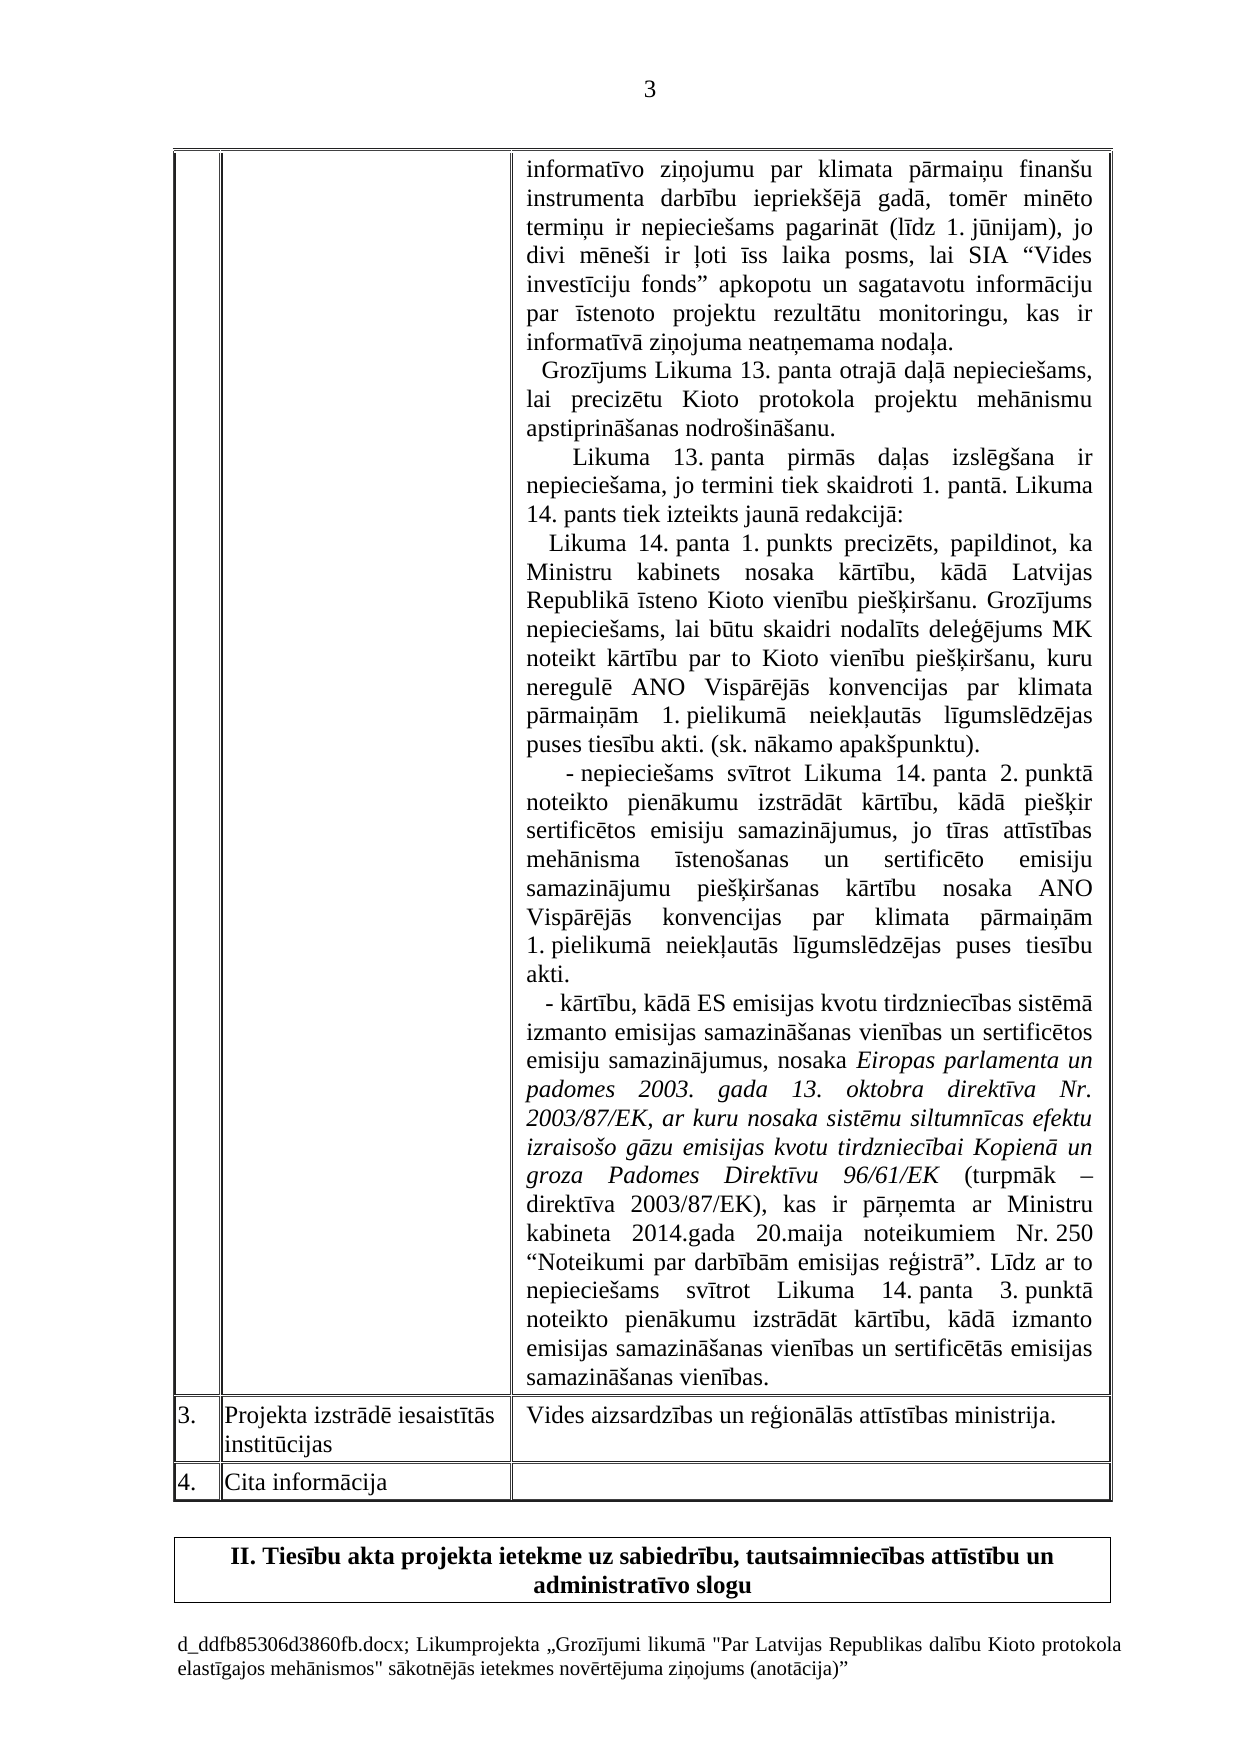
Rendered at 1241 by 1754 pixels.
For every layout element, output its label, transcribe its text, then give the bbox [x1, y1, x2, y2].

table_cell Projekta izstrādē iesaistītās institūcijas [223, 1397, 510, 1461]
table_cell [170, 1499, 1115, 1537]
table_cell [511, 151, 1111, 1393]
table_cell [513, 1464, 1109, 1499]
table_cell 2. [174, 149, 221, 1393]
table_cell Cita informācija [223, 1464, 510, 1499]
table_cell 3. [176, 1397, 219, 1461]
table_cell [221, 151, 511, 1393]
table_cell II. Tiesību akta projekta ietekme uz sabiedrību, tautsaimniecības attīstību un administratīvo slogu [175, 1538, 1110, 1602]
table_cell Vides aizsardzības un reģionālās attīstības ministrija. [513, 1397, 1109, 1461]
table_cell 4. [176, 1464, 219, 1499]
